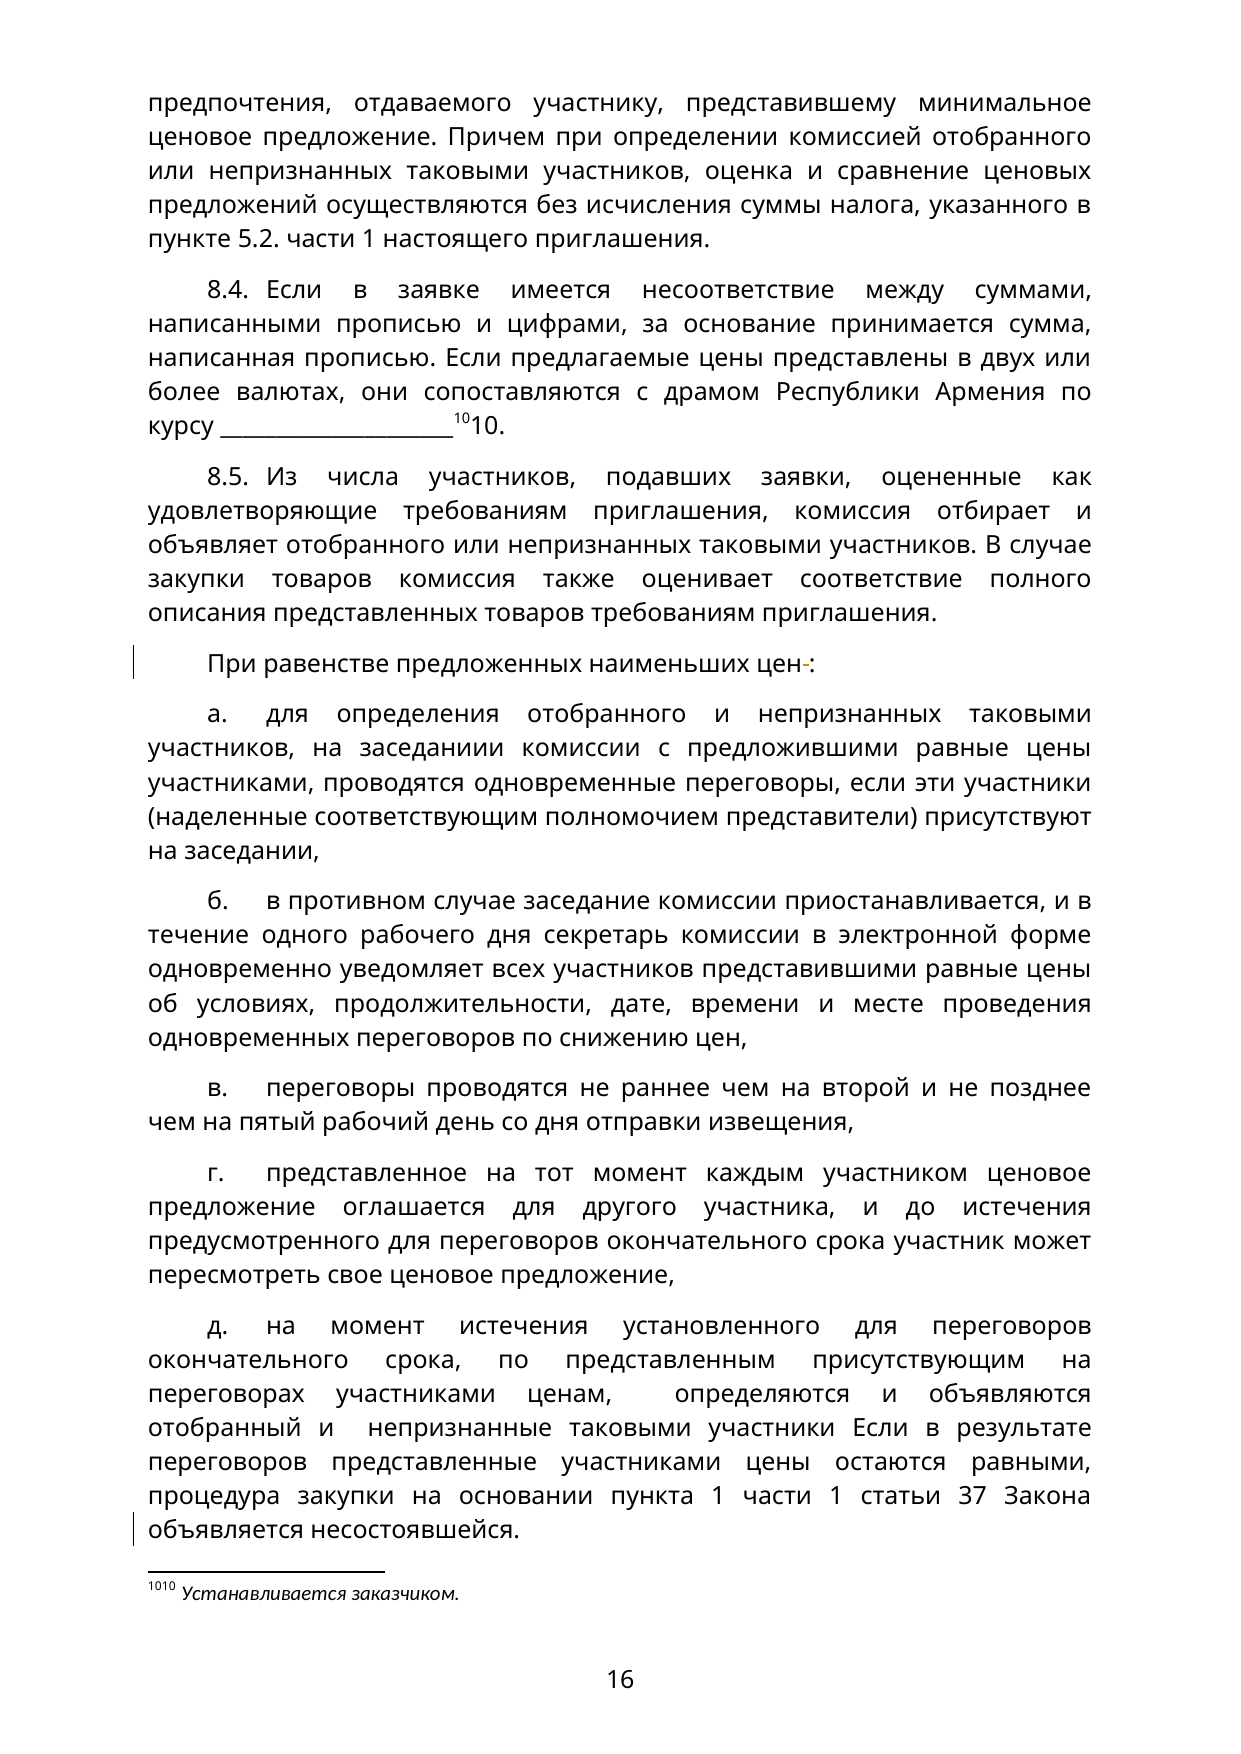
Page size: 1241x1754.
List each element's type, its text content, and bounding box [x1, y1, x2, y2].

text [148, 84, 1092, 255]
text При равенстве предложенных наименьших цен: [148, 645, 1092, 679]
text б. в противном случае заседание комиссии приостанавливается, и в течение одного рабочего дня секретарь комиссии в электронной форме одновременно уведомляет всех участников представившими равные цены об условиях, продолжительности, дате, времени и месте проведения одновременных переговоров по снижению цен, [148, 883, 1092, 1053]
text г. представленное на тот момент каждым участником ценовое предложение оглашается для другого участника, и до истечения предусмотренного для переговоров окончательного срока участник может пересмотреть свое ценовое предложение, [148, 1155, 1092, 1291]
text д. на момент истечения установленного для переговоров окончательного срока, по представленным присутствующим на переговорах участниками ценам, определяются и объявляются отобранный и непризнанные таковыми участники Если в результате переговоров представленные участниками цены остаются равными, процедура закупки на основании пункта 1 части 1 статьи 37 Закона объявляется несостоявшейся. [148, 1308, 1092, 1546]
text в. переговоры проводятся не раннее чем на второй и не позднее чем на пятый рабочий день со дня отправки извещения, [148, 1070, 1092, 1138]
text 8.5. Из числа участников, подавших заявки, оцененные как удовлетворяющие требованиям приглашения, комиссия отбирает и объявляет отобранного или непризнанных таковыми участников. В случае закупки товаров комиссия также оценивает соответствие полного описания представленных товаров требованиям приглашения. [148, 458, 1092, 629]
text а. для определения отобранного и непризнанных таковыми участников, на заседаниии комиссии с предложившими равные цены участниками, проводятся одновременные переговоры, если эти участники (наделенные соответствующим полномочием представители) присутствуют на заседании, [148, 696, 1092, 866]
text 8.4. Если в заявке имеется несоответствие между суммами, написанными прописью и цифрами, за основание принимается сумма, написанная прописью. Если предлагаемые цены представлены в двух или более валютах, они сопоставляются с драмом Республики Армения по курсу _____________________10. [148, 271, 1092, 442]
